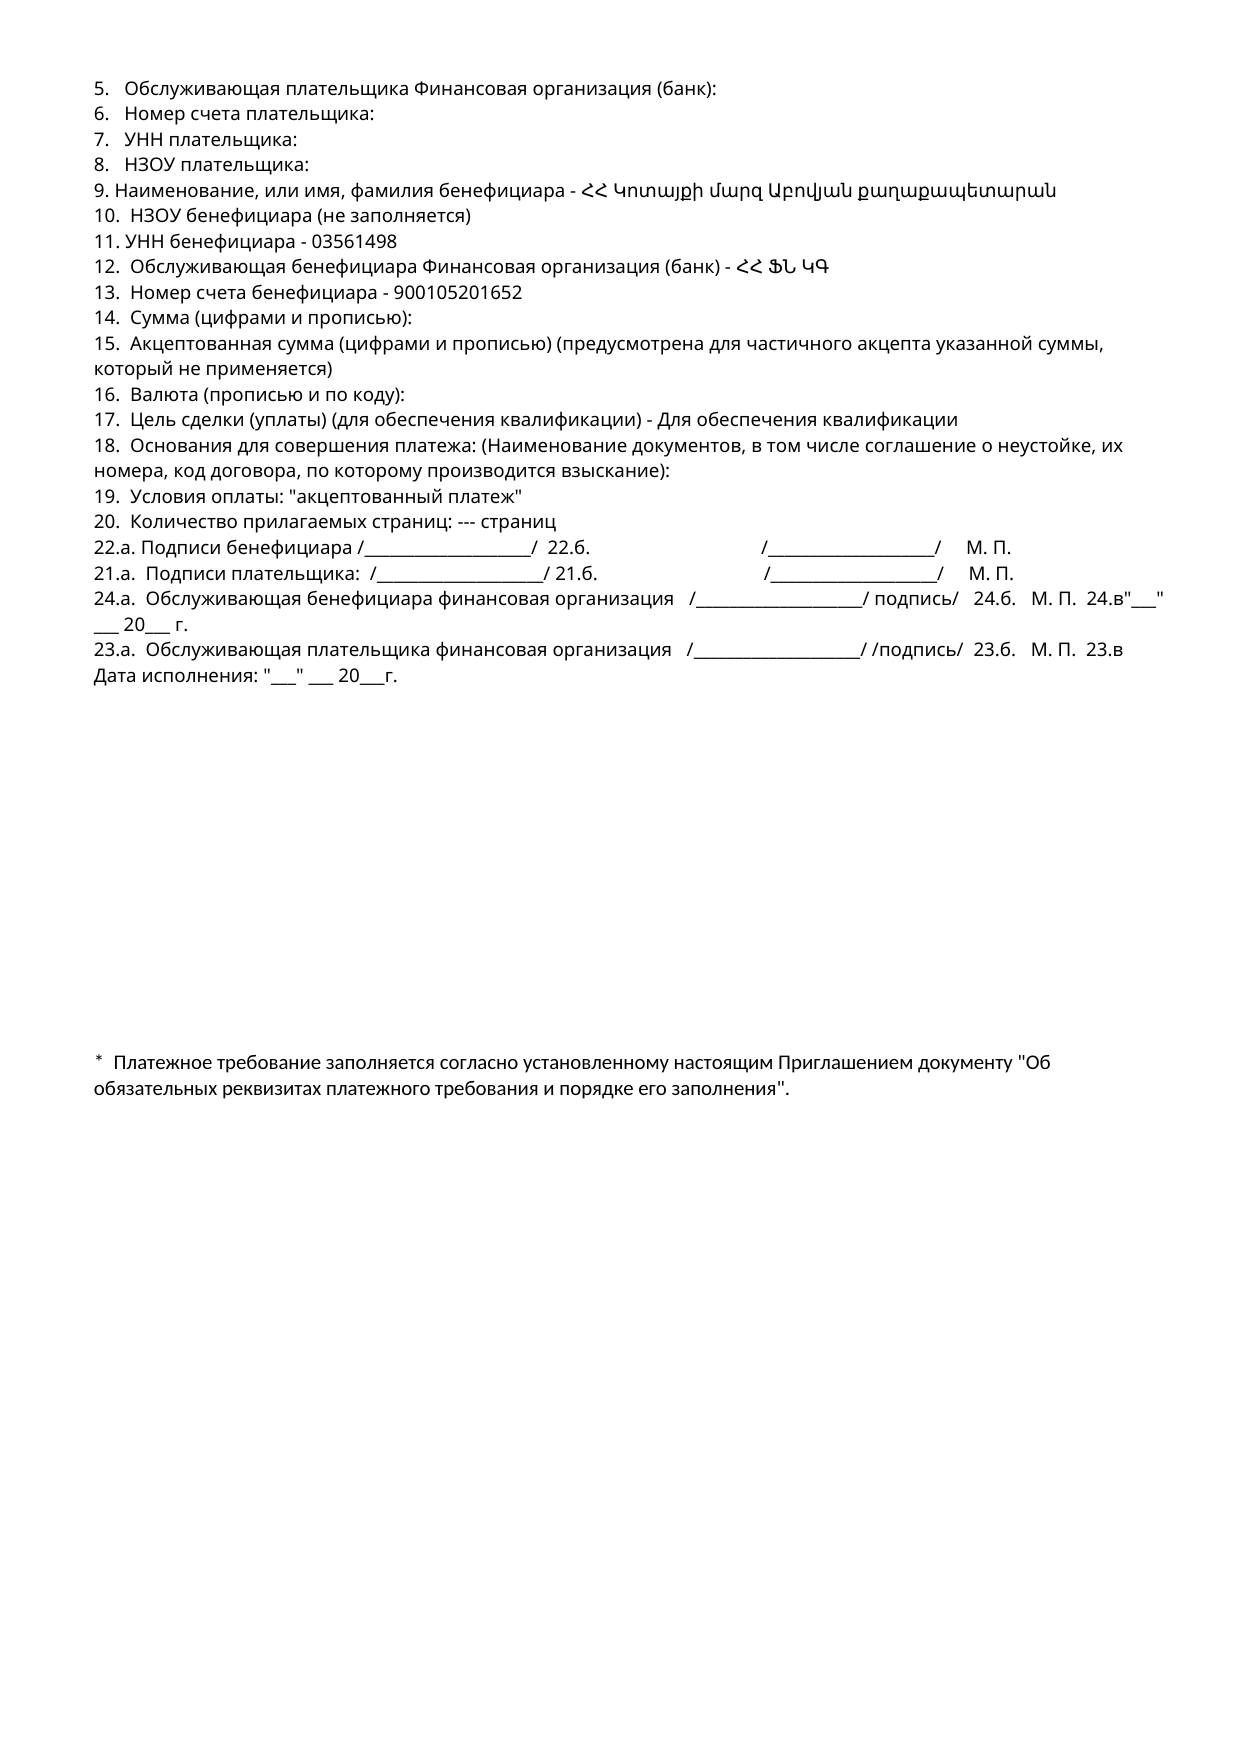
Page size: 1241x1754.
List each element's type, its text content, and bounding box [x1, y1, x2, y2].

text * Платежное требование заполняется согласно установленному настоящим Приглашением документу "Об обязательных реквизитах платежного требования и порядке его заполнения". [94, 1049, 1171, 1100]
